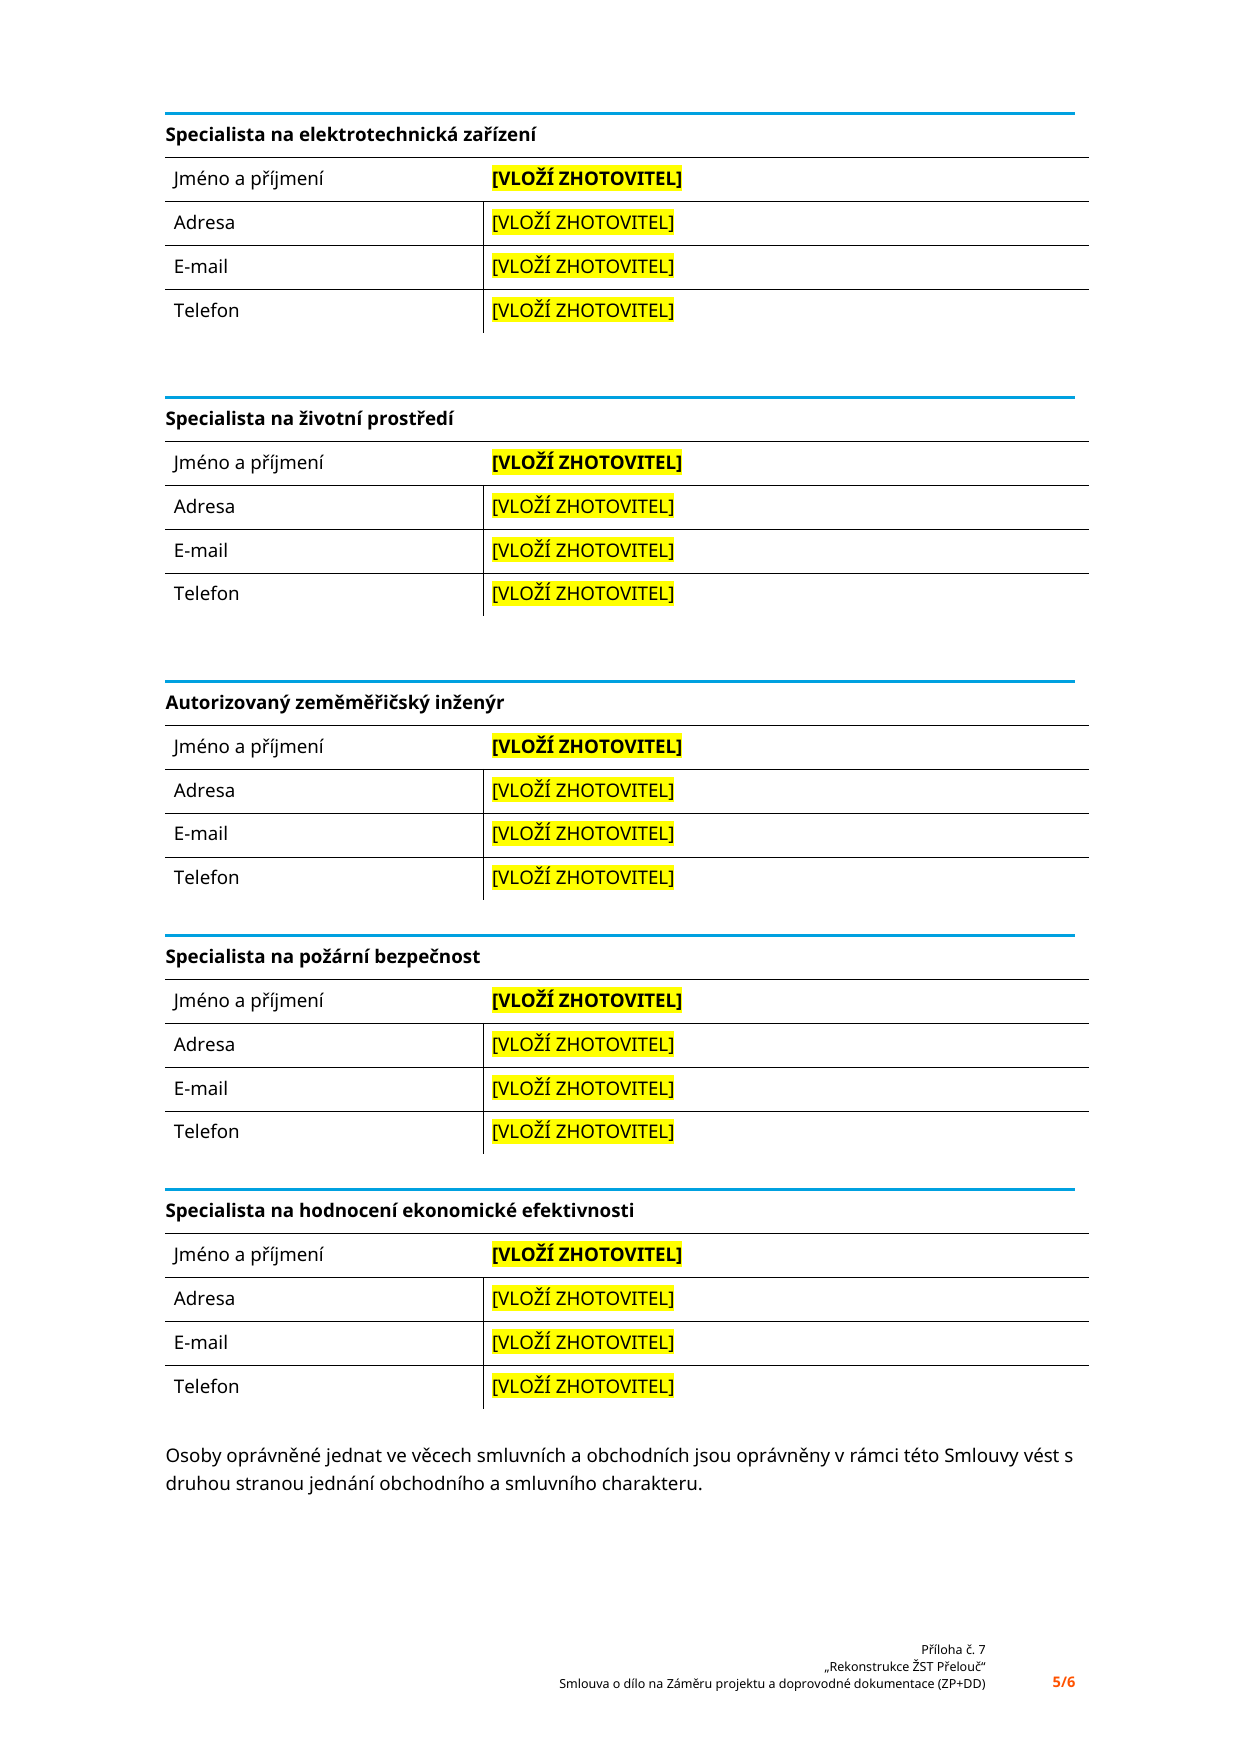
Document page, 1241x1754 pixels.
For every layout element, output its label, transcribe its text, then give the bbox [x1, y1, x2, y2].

text Specialista na životní prostředí [165, 399, 1075, 431]
text Specialista na požární bezpečnost [165, 937, 1075, 969]
table_cell Telefon [165, 574, 483, 616]
text Autorizovaný zeměměřičský inženýr [165, 683, 1075, 715]
text Specialista na elektrotechnická zařízení [165, 115, 1075, 147]
table_cell Telefon [165, 858, 483, 900]
table_cell Adresa [165, 1024, 483, 1067]
table_cell Telefon [165, 1112, 483, 1154]
table_cell [VLOŽÍ ZHOTOVITEL] [484, 574, 1089, 616]
table_header Jméno a příjmení [165, 158, 484, 201]
table_cell [VLOŽÍ ZHOTOVITEL] [484, 530, 1089, 572]
table_header [VLOŽÍ ZHOTOVITEL] [484, 726, 1089, 769]
table_cell E-mail [165, 530, 483, 572]
table_header Jméno a příjmení [165, 442, 484, 485]
table_cell [VLOŽÍ ZHOTOVITEL] [484, 290, 1089, 332]
table_header [VLOŽÍ ZHOTOVITEL] [484, 158, 1089, 201]
table_cell [VLOŽÍ ZHOTOVITEL] [484, 486, 1089, 529]
table_cell Telefon [165, 290, 483, 332]
table_cell [VLOŽÍ ZHOTOVITEL] [484, 814, 1089, 856]
table_header [VLOŽÍ ZHOTOVITEL] [484, 442, 1089, 485]
table_cell Telefon [165, 1366, 483, 1408]
table_cell E-mail [165, 1322, 483, 1365]
table_cell Adresa [165, 486, 483, 529]
table_header Jméno a příjmení [165, 1234, 484, 1277]
text Specialista na hodnocení ekonomické efektivnosti [165, 1191, 1075, 1223]
table_cell [VLOŽÍ ZHOTOVITEL] [484, 858, 1089, 900]
table_cell E-mail [165, 1068, 483, 1111]
table_header Jméno a příjmení [165, 726, 484, 769]
text Osoby oprávněné jednat ve věcech smluvních a obchodních jsou oprávněny v rámci této Smlouvy vést s druhou stranou jednání obchodního a smluvního charakteru. [165, 1442, 1075, 1496]
table_cell [VLOŽÍ ZHOTOVITEL] [484, 770, 1089, 812]
table_cell [VLOŽÍ ZHOTOVITEL] [484, 1112, 1089, 1154]
table_cell Adresa [165, 1278, 483, 1321]
table_cell Adresa [165, 770, 483, 812]
table_cell [VLOŽÍ ZHOTOVITEL] [484, 1024, 1089, 1067]
table_cell [VLOŽÍ ZHOTOVITEL] [484, 202, 1089, 245]
table_cell Adresa [165, 202, 483, 245]
table_cell E-mail [165, 246, 483, 289]
table_cell [VLOŽÍ ZHOTOVITEL] [484, 246, 1089, 289]
table_cell [VLOŽÍ ZHOTOVITEL] [484, 1068, 1089, 1111]
table_cell [VLOŽÍ ZHOTOVITEL] [484, 1322, 1089, 1365]
table_cell [VLOŽÍ ZHOTOVITEL] [484, 1366, 1089, 1408]
table_header [VLOŽÍ ZHOTOVITEL] [484, 980, 1089, 1023]
table_header Jméno a příjmení [165, 980, 484, 1023]
table_cell E-mail [165, 814, 483, 856]
table_header [VLOŽÍ ZHOTOVITEL] [484, 1234, 1089, 1277]
table_cell [VLOŽÍ ZHOTOVITEL] [484, 1278, 1089, 1321]
